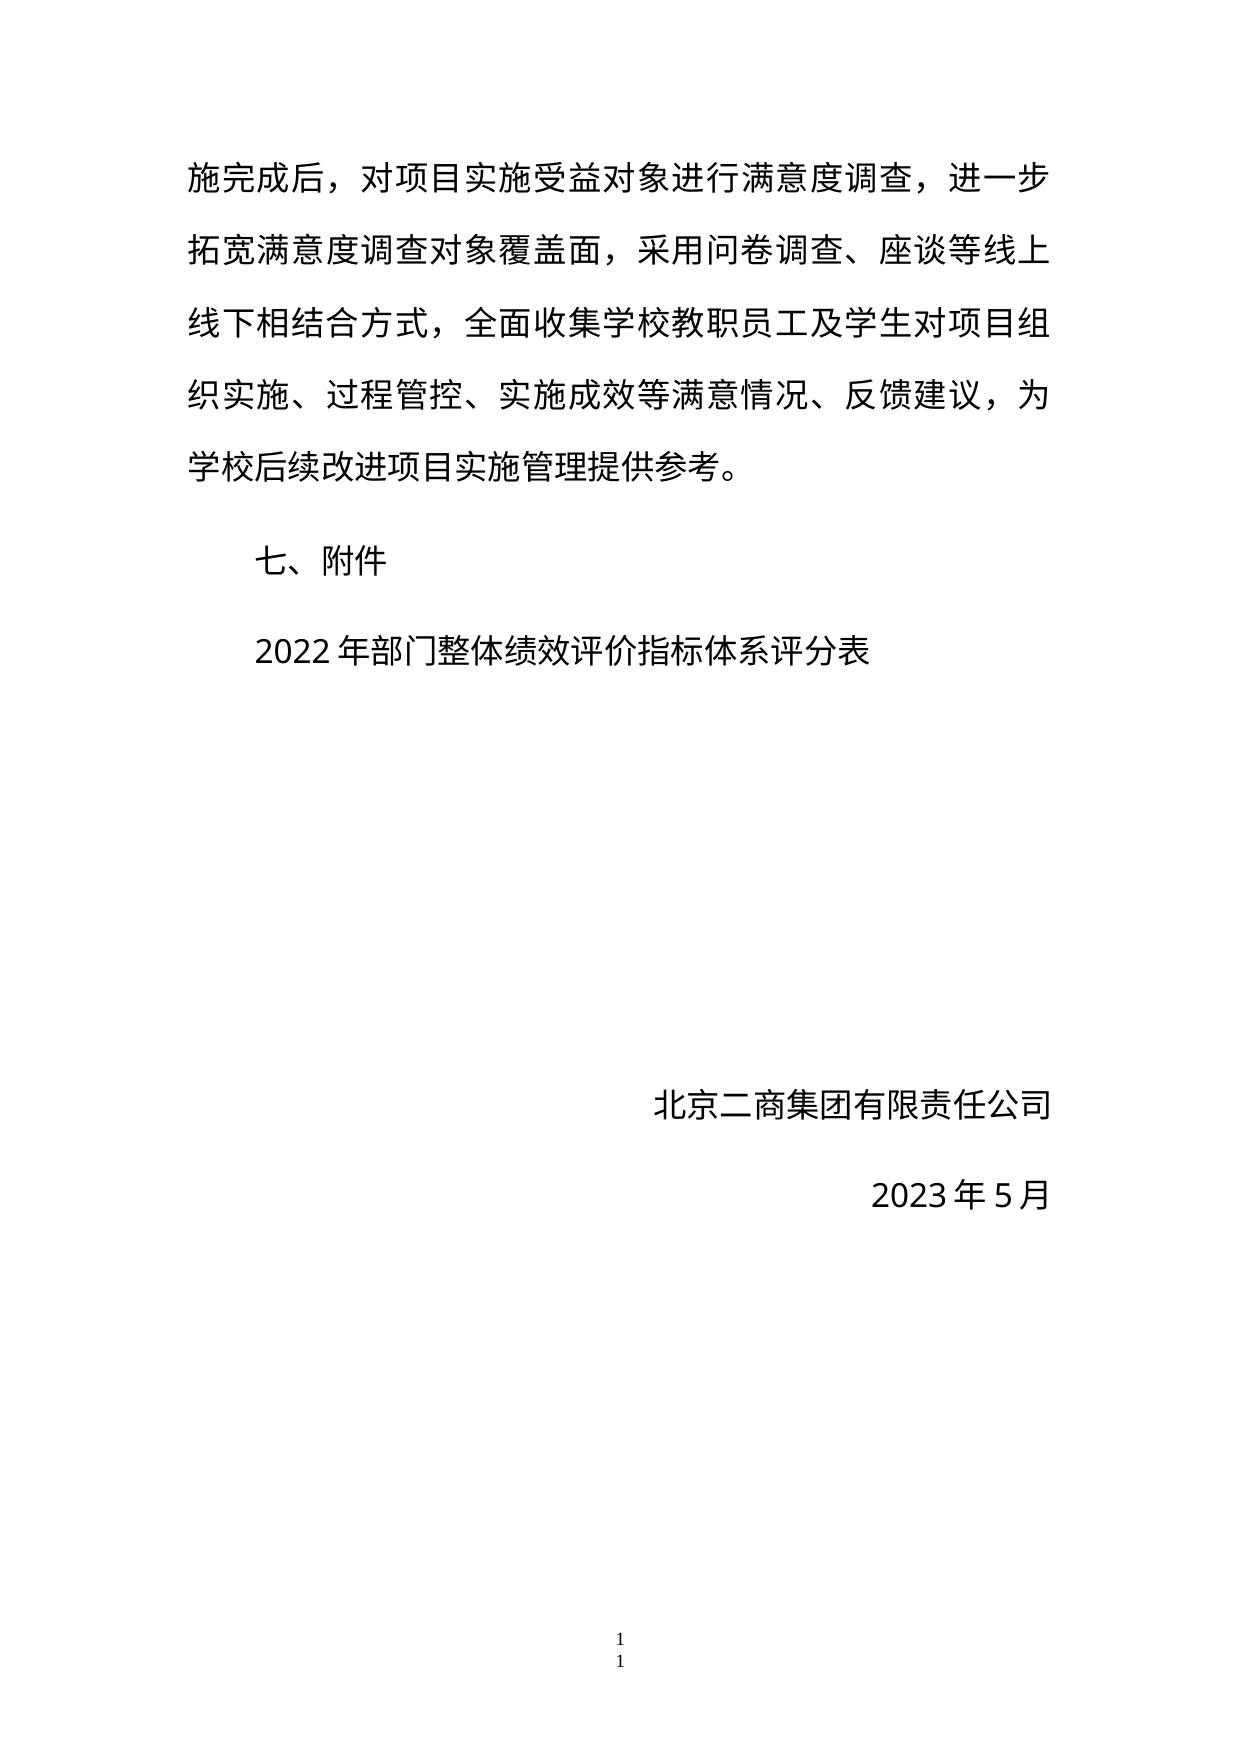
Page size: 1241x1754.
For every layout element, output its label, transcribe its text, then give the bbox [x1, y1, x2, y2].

subtitle 七、附件 [187, 513, 1053, 604]
text 2023年5月 [187, 1148, 1053, 1238]
text 2022年部门整体绩效评价指标体系评分表 [187, 604, 1053, 695]
text 北京二商集团有限责任公司 [187, 1057, 1053, 1148]
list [187, 152, 1053, 489]
